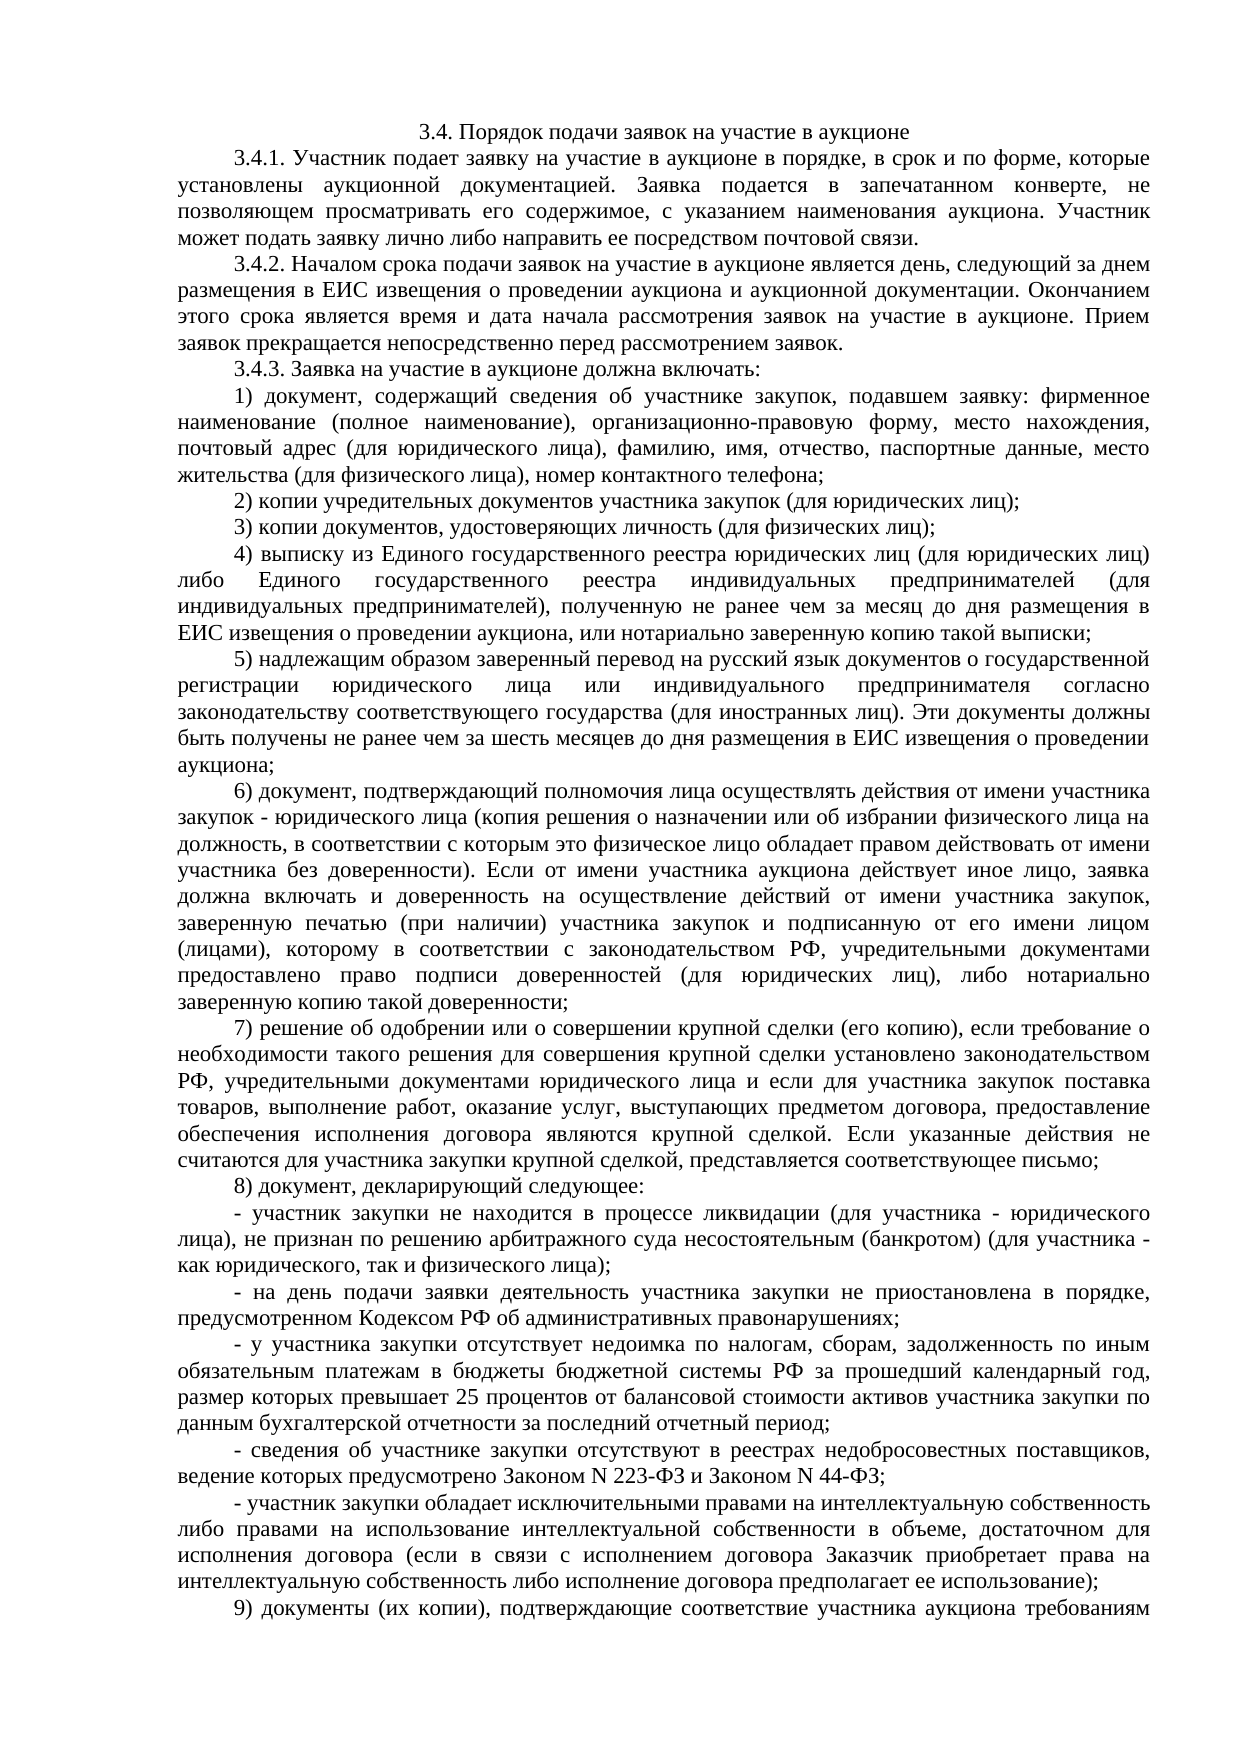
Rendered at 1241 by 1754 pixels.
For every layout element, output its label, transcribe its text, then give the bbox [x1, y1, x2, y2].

text - участник закупки обладает исключительными правами на интеллектуальную собственность либо правами на использование интеллектуальной собственности в объеме, достаточном для исполнения договора (если в связи с исполнением договора Заказчик приобретает права на интеллектуальную собственность либо исполнение договора предполагает ее использование); [177, 1488, 1152, 1594]
text 5) надлежащим образом заверенный перевод на русский язык документов о государственной регистрации юридического лица или индивидуального предпринимателя согласно законодательству соответствующего государства (для иностранных лиц). Эти документы должны быть получены не ранее чем за шесть месяцев до дня размещения в ЕИС извещения о проведении аукциона; [177, 645, 1152, 777]
text - у участника закупки отсутствует недоимка по налогам, сборам, задолженность по иным обязательным платежам в бюджеты бюджетной системы РФ за прошедший календарный год, размер которых превышает 25 процентов от балансовой стоимости активов участника закупки по данным бухгалтерской отчетности за последний отчетный период; [177, 1330, 1152, 1436]
text 6) документ, подтверждающий полномочия лица осуществлять действия от имени участника закупок - юридического лица (копия решения о назначении или об избрании физического лица на должность, в соответствии с которым это физическое лицо обладает правом действовать от имени участника без доверенности). Если от имени участника аукциона действует иное лицо, заявка должна включать и доверенность на осуществление действий от имени участника закупок, заверенную печатью (при наличии) участника закупок и подписанную от его имени лицом (лицами), которому в соответствии с законодательством РФ, учредительными документами предоставлено право подписи доверенностей (для юридических лиц), либо нотариально заверенную копию такой доверенности; [177, 777, 1152, 1014]
text 7) решение об одобрении или о совершении крупной сделки (его копию), если требование о необходимости такого решения для совершения крупной сделки установлено законодательством РФ, учредительными документами юридического лица и если для участника закупок поставка товаров, выполнение работ, оказание услуг, выступающих предметом договора, предоставление обеспечения исполнения договора являются крупной сделкой. Если указанные действия не считаются для участника закупки крупной сделкой, представляется соответствующее письмо; [177, 1014, 1152, 1172]
text - участник закупки не находится в процессе ликвидации (для участника - юридического лица), не признан по решению арбитражного суда несостоятельным (банкротом) (для участника - как юридического, так и физического лица); [177, 1199, 1152, 1278]
text 1) документ, содержащий сведения об участнике закупок, подавшем заявку: фирменное наименование (полное наименование), организационно-правовую форму, место нахождения, почтовый адрес (для юридического лица), фамилию, имя, отчество, паспортные данные, место жительства (для физического лица), номер контактного телефона; [177, 382, 1152, 487]
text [177, 1594, 1152, 1620]
text - на день подачи заявки деятельность участника закупки не приостановлена в порядке, предусмотренном Кодексом РФ об административных правонарушениях; [177, 1278, 1152, 1330]
text - сведения об участнике закупки отсутствуют в реестрах недобросовестных поставщиков, ведение которых предусмотрено Законом N 223-ФЗ и Законом N 44-ФЗ; [177, 1436, 1152, 1488]
text 8) документ, декларирующий следующее: [177, 1172, 1152, 1199]
text 3.4. Порядок подачи заявок на участие в аукционе [177, 118, 1152, 144]
text 3.4.3. Заявка на участие в аукционе должна включать: [177, 355, 1152, 382]
text 4) выписку из Единого государственного реестра юридических лиц (для юридических лиц) либо Единого государственного реестра индивидуальных предпринимателей (для индивидуальных предпринимателей), полученную не ранее чем за месяц до дня размещения в ЕИС извещения о проведении аукциона, или нотариально заверенную копию такой выписки; [177, 540, 1152, 645]
text 2) копии учредительных документов участника закупок (для юридических лиц); [177, 487, 1152, 513]
text 3) копии документов, удостоверяющих личность (для физических лиц); [177, 513, 1152, 540]
text 3.4.1. Участник подает заявку на участие в аукционе в порядке, в срок и по форме, которые установлены аукционной документацией. Заявка подается в запечатанном конверте, не позволяющем просматривать его содержимое, с указанием наименования аукциона. Участник может подать заявку лично либо направить ее посредством почтовой связи. [177, 144, 1152, 250]
text 3.4.2. Началом срока подачи заявок на участие в аукционе является день, следующий за днем размещения в ЕИС извещения о проведении аукциона и аукционной документации. Окончанием этого срока является время и дата начала рассмотрения заявок на участие в аукционе. Прием заявок прекращается непосредственно перед рассмотрением заявок. [177, 250, 1152, 355]
